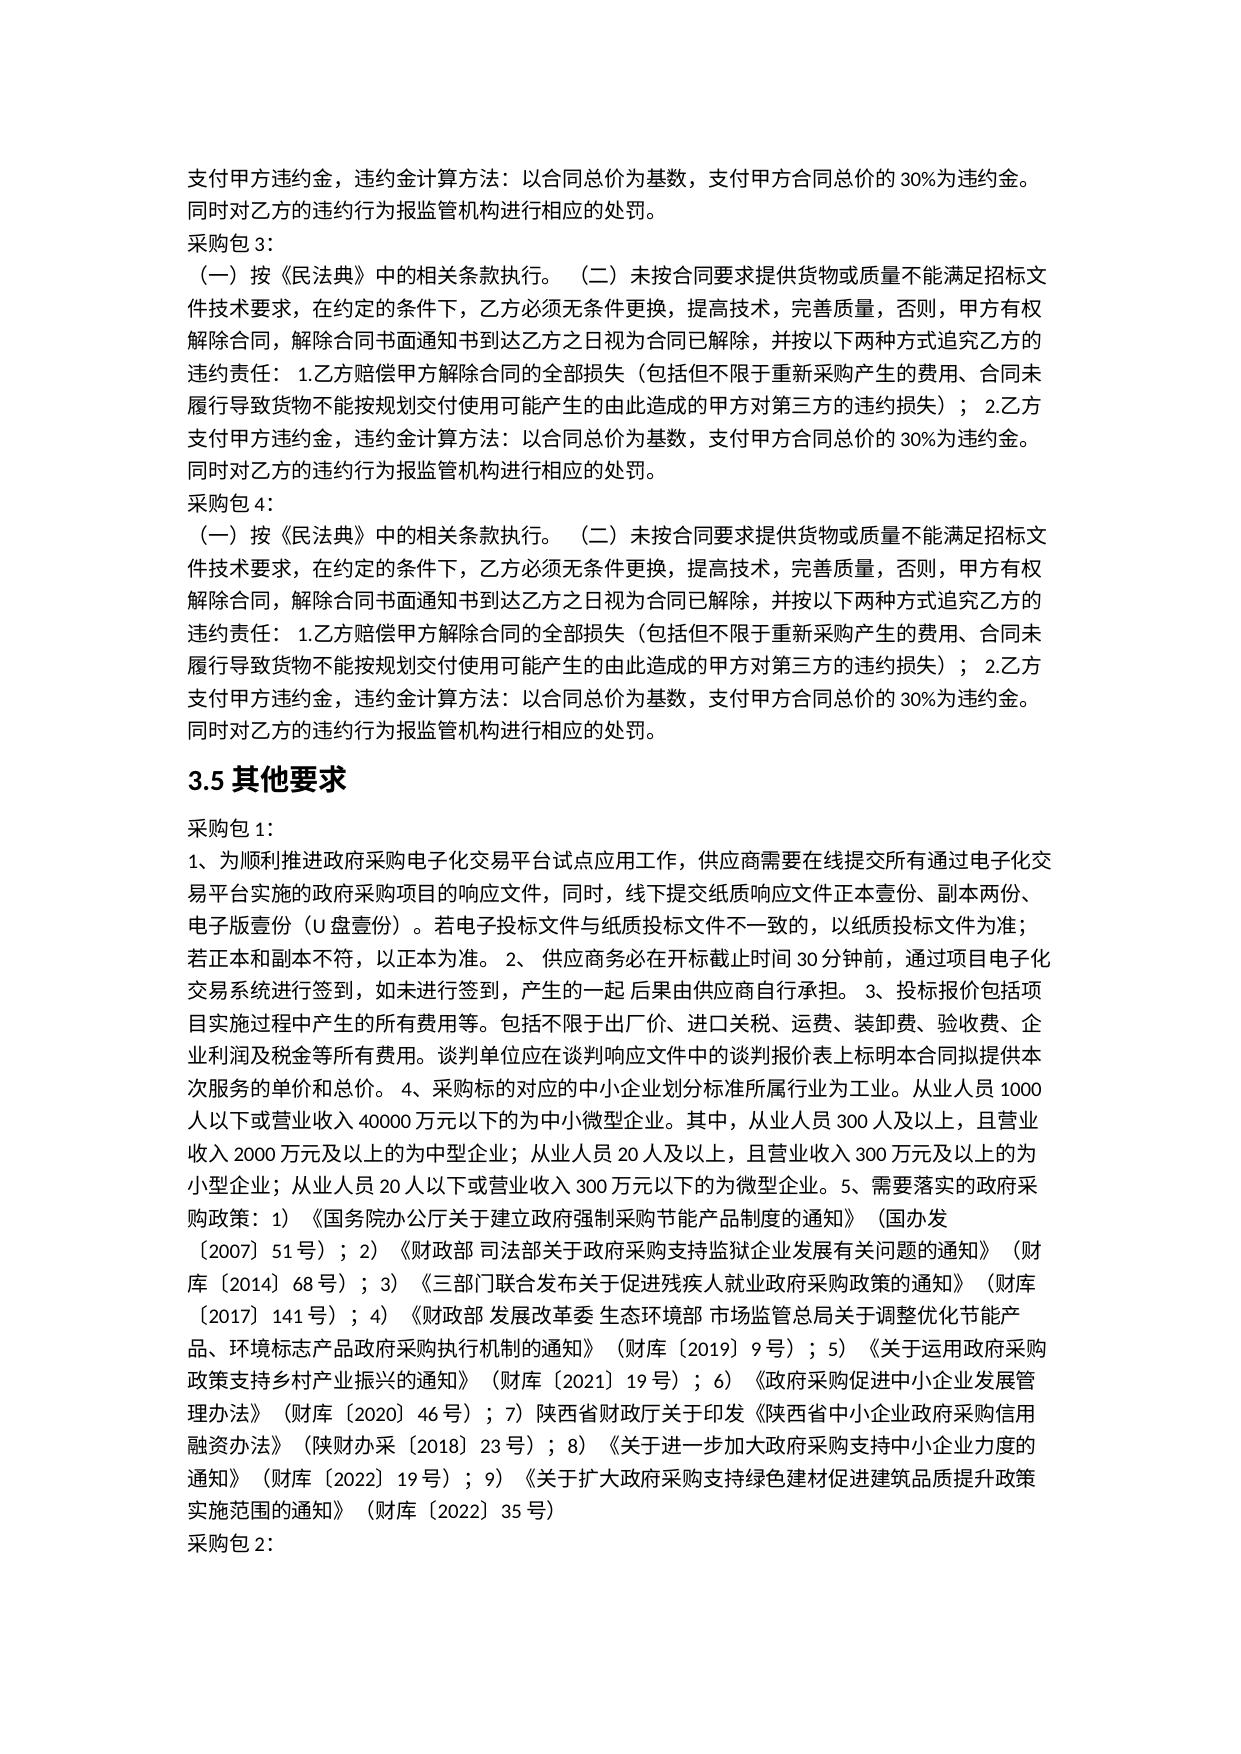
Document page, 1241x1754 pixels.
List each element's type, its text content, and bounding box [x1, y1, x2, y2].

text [187, 844, 1053, 1527]
text 采购包3： [187, 227, 1053, 259]
text 采购包4： [187, 487, 1053, 519]
text 采购包2： [187, 1527, 1053, 1559]
text 3.5其他要求 [187, 747, 1053, 812]
text 采购包1： [187, 812, 1053, 844]
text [187, 162, 1053, 227]
